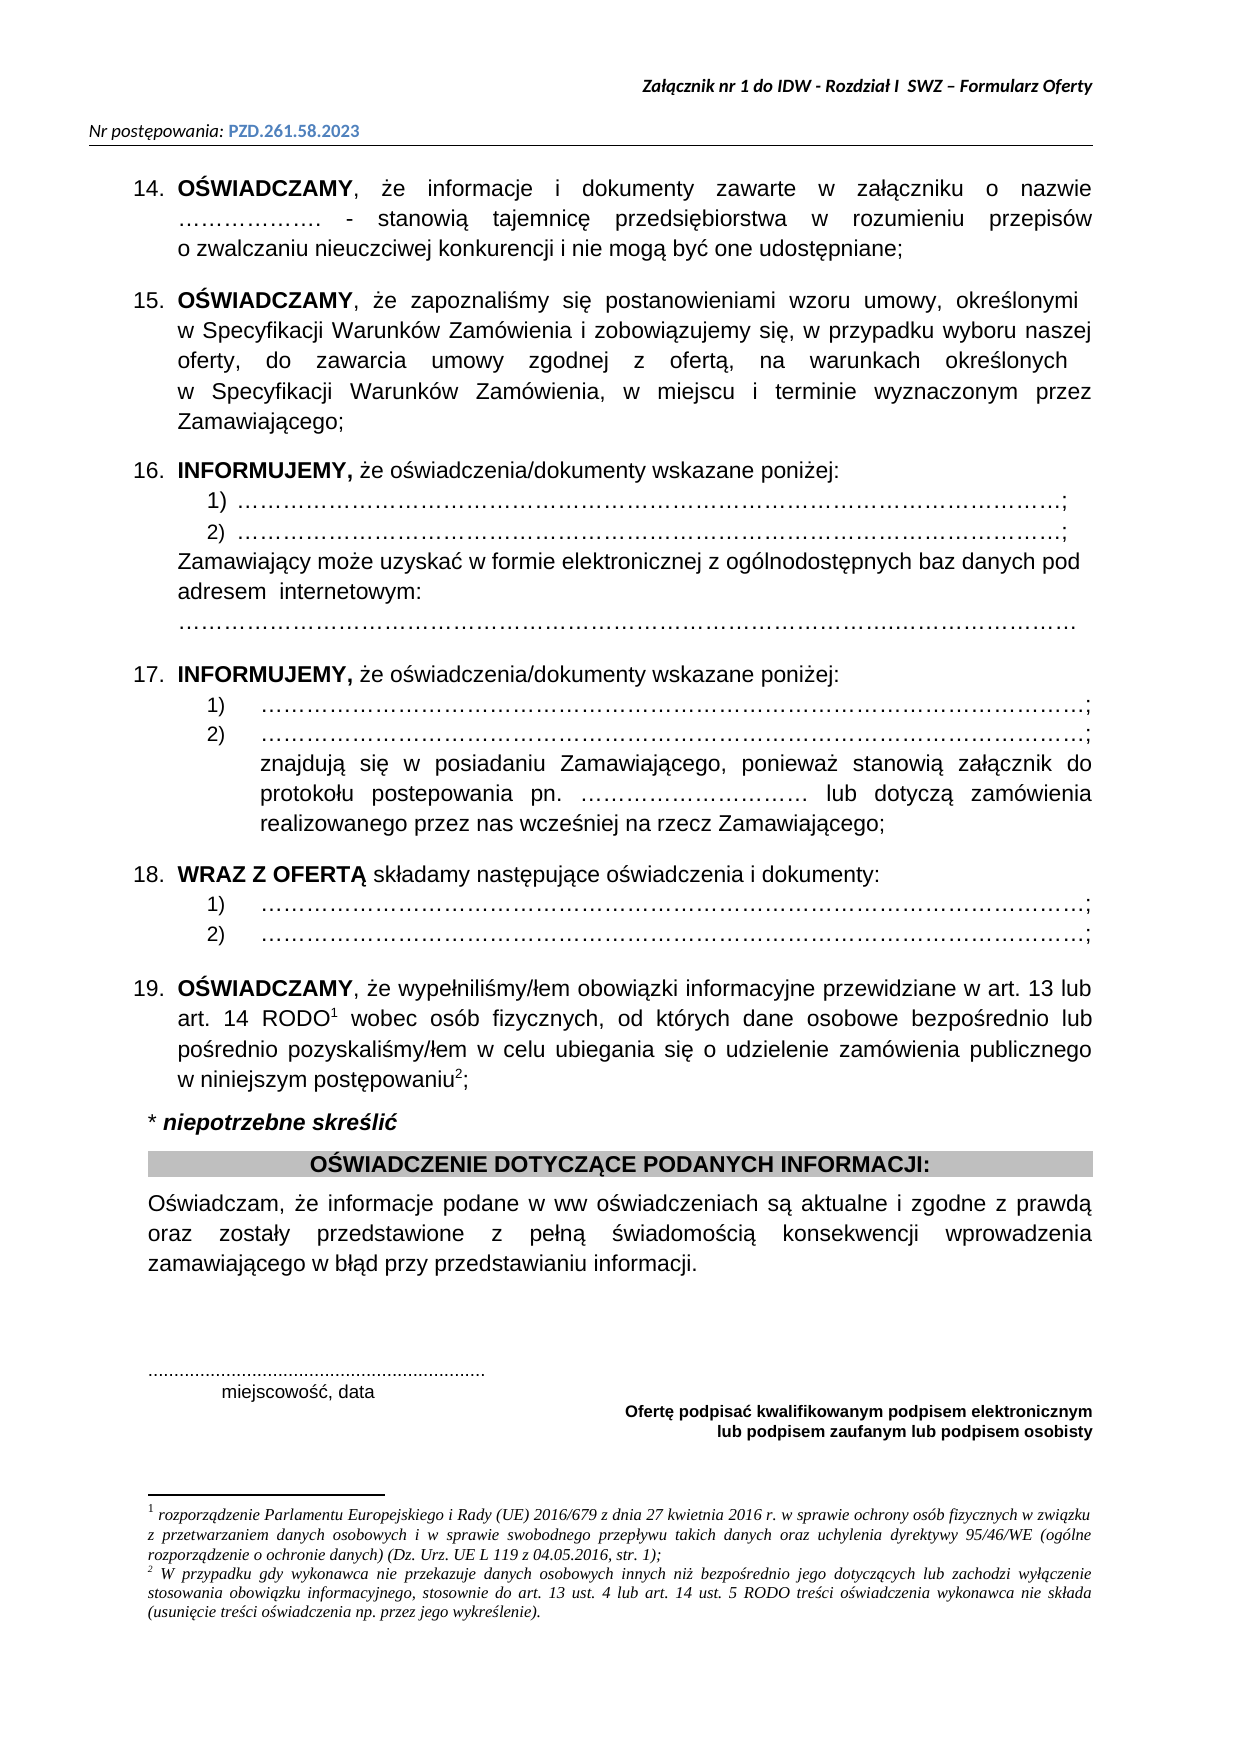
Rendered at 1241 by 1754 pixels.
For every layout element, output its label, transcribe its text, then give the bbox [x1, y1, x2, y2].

list Zamawiający może uzyskać w formie elektronicznej z ogólnodostępnych baz danych pod adresem internetowym: [177, 548, 1093, 604]
text Ofertę podpisać kwalifikowanym podpisem elektronicznym [148, 1402, 1093, 1421]
list ………………………………………………………………………………………………; [207, 720, 1093, 747]
list ………………………………………………………………………………….…………………… [177, 608, 1093, 635]
text * niepotrzebne skreślić [148, 1108, 1093, 1135]
list ………………………………………………………………………………………………; [207, 691, 1093, 717]
list INFORMUJEMY, że oświadczenia/dokumenty wskazane poniżej: [133, 661, 1093, 687]
list OŚWIADCZAMY, że informacje i dokumenty zawarte w załączniku o nazwie ………………. - stanowią tajemnicę przedsiębiorstwa w rozumieniu przepisów o zwalczaniu nieuczciwej konkurencji i nie mogą być one udostępniane; [133, 174, 1093, 261]
list ………………………………………………………………………………………………; [207, 487, 1093, 514]
text Oświadczam, że informacje podane w ww oświadczeniach są aktualne i zgodne z prawdą oraz zostały przedstawione z pełną świadomością konsekwencji wprowadzenia zamawiającego w błąd przy przedstawianiu informacji. [148, 1189, 1093, 1276]
list znajdują się w posiadaniu Zamawiającego, ponieważ stanowią załącznik do protokołu postepowania pn. ………………………… lub dotyczą zamówienia realizowanego przez nas wcześniej na rzecz Zamawiającego; [260, 750, 1093, 836]
list WRAZ Z OFERTĄ składamy następujące oświadczenia i dokumenty: [133, 861, 1093, 887]
text OŚWIADCZENIE DOTYCZĄCE PODANYCH INFORMACJI: [148, 1151, 1093, 1177]
list ………………………………………………………………………………………………; [207, 518, 1093, 544]
list ………………………………………………………………………………………………; [207, 890, 1093, 917]
text lub podpisem zaufanym lub podpisem osobisty [148, 1421, 1093, 1441]
text ................................................................. [148, 1359, 1093, 1381]
list ………………………………………………………………………………………………; [207, 920, 1093, 946]
list OŚWIADCZAMY, że zapoznaliśmy się postanowieniami wzoru umowy, określonymi w Specyfikacji Warunków Zamówienia i zobowiązujemy się, w przypadku wyboru naszej oferty, do zawarcia umowy zgodnej z ofertą, na warunkach określonych w Specyfikacji Warunków Zamówienia, w miejscu i terminie wyznaczonym przez Zamawiającego; [133, 287, 1093, 434]
text miejscowość, data [185, 1381, 1093, 1402]
list INFORMUJEMY, że oświadczenia/dokumenty wskazane poniżej: [133, 457, 1093, 484]
list OŚWIADCZAMY, że wypełniliśmy/łem obowiązki informacyjne przewidziane w art. 13 lub art. 14 RODO wobec osób fizycznych, od których dane osobowe bezpośrednio lub pośrednio pozyskaliśmy/łem w celu ubiegania się o udzielenie zamówienia publicznego w niniejszym postępowaniu2; [133, 975, 1093, 1092]
